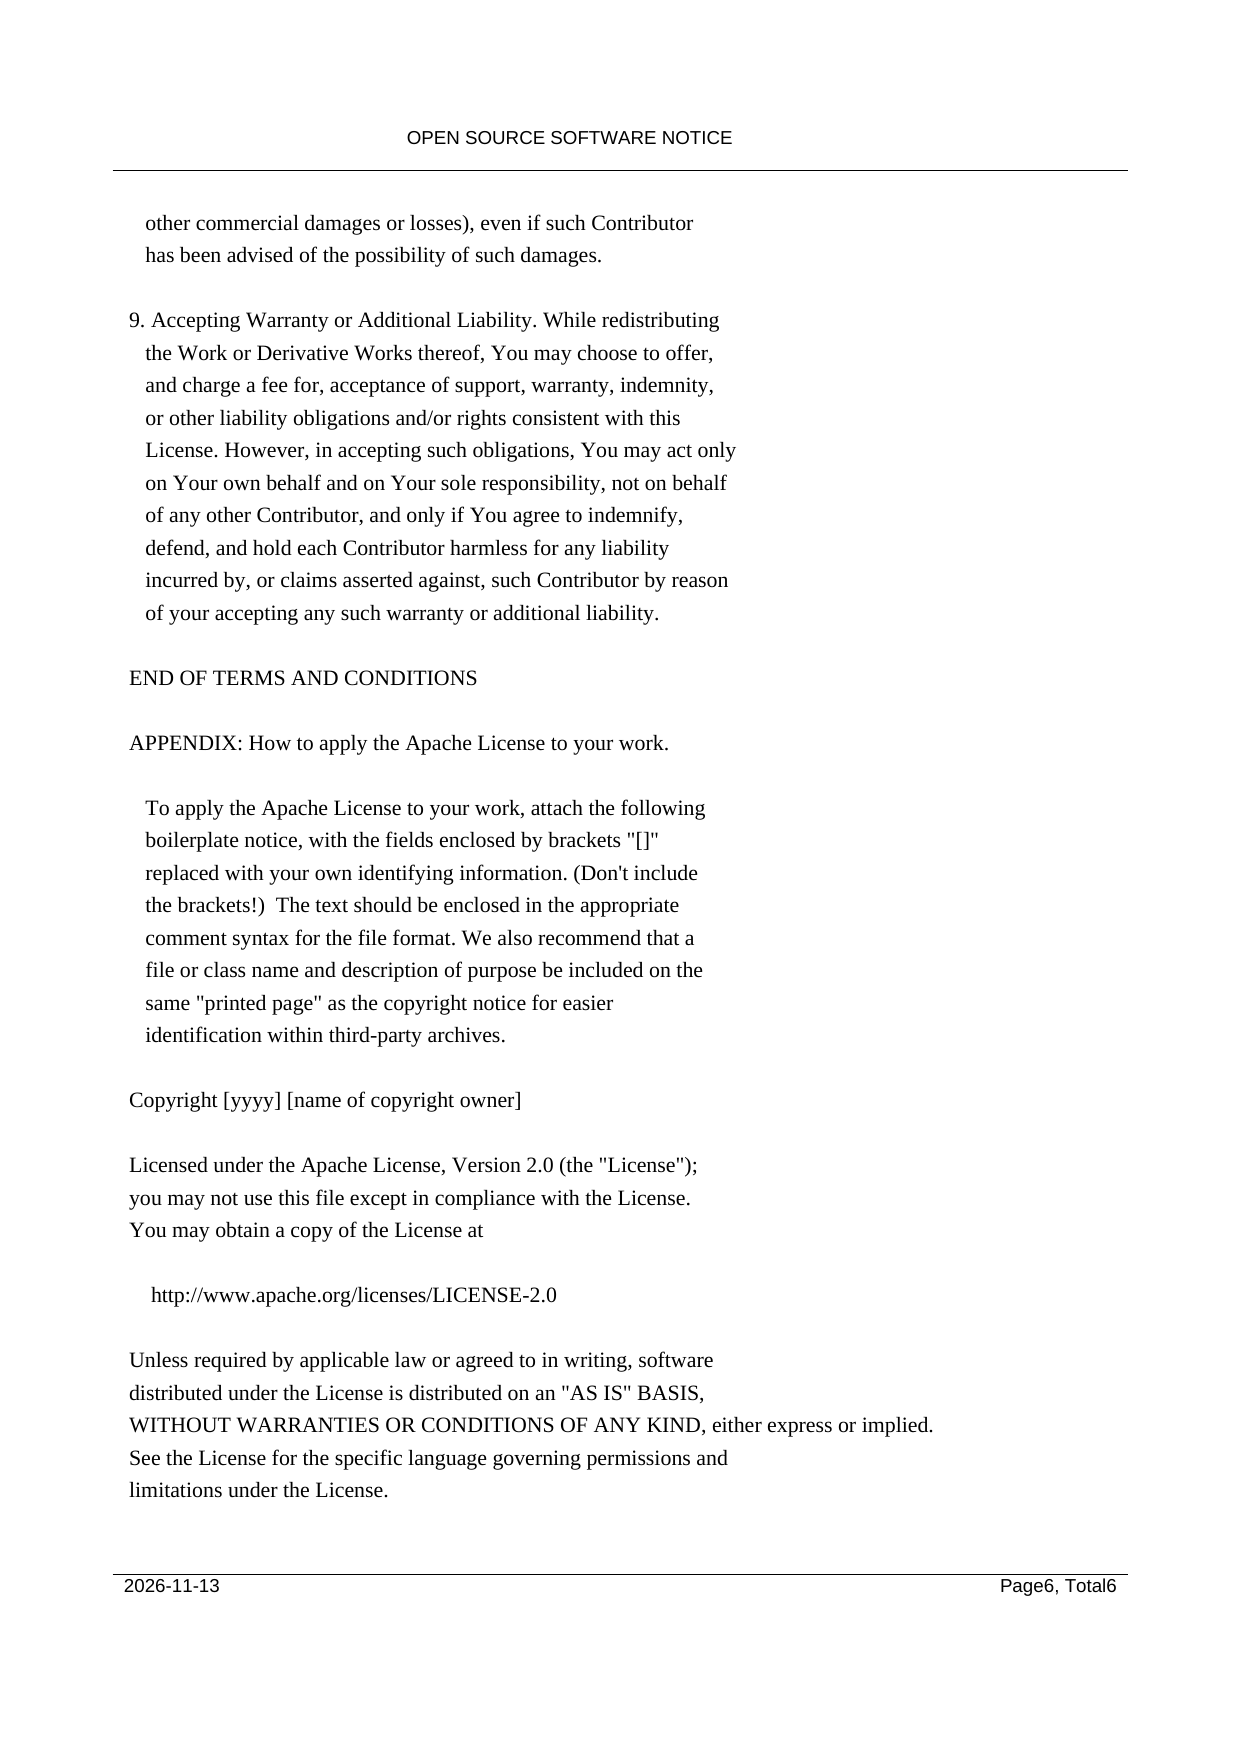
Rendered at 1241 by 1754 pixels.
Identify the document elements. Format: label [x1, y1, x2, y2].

text [112, 206, 1128, 1506]
